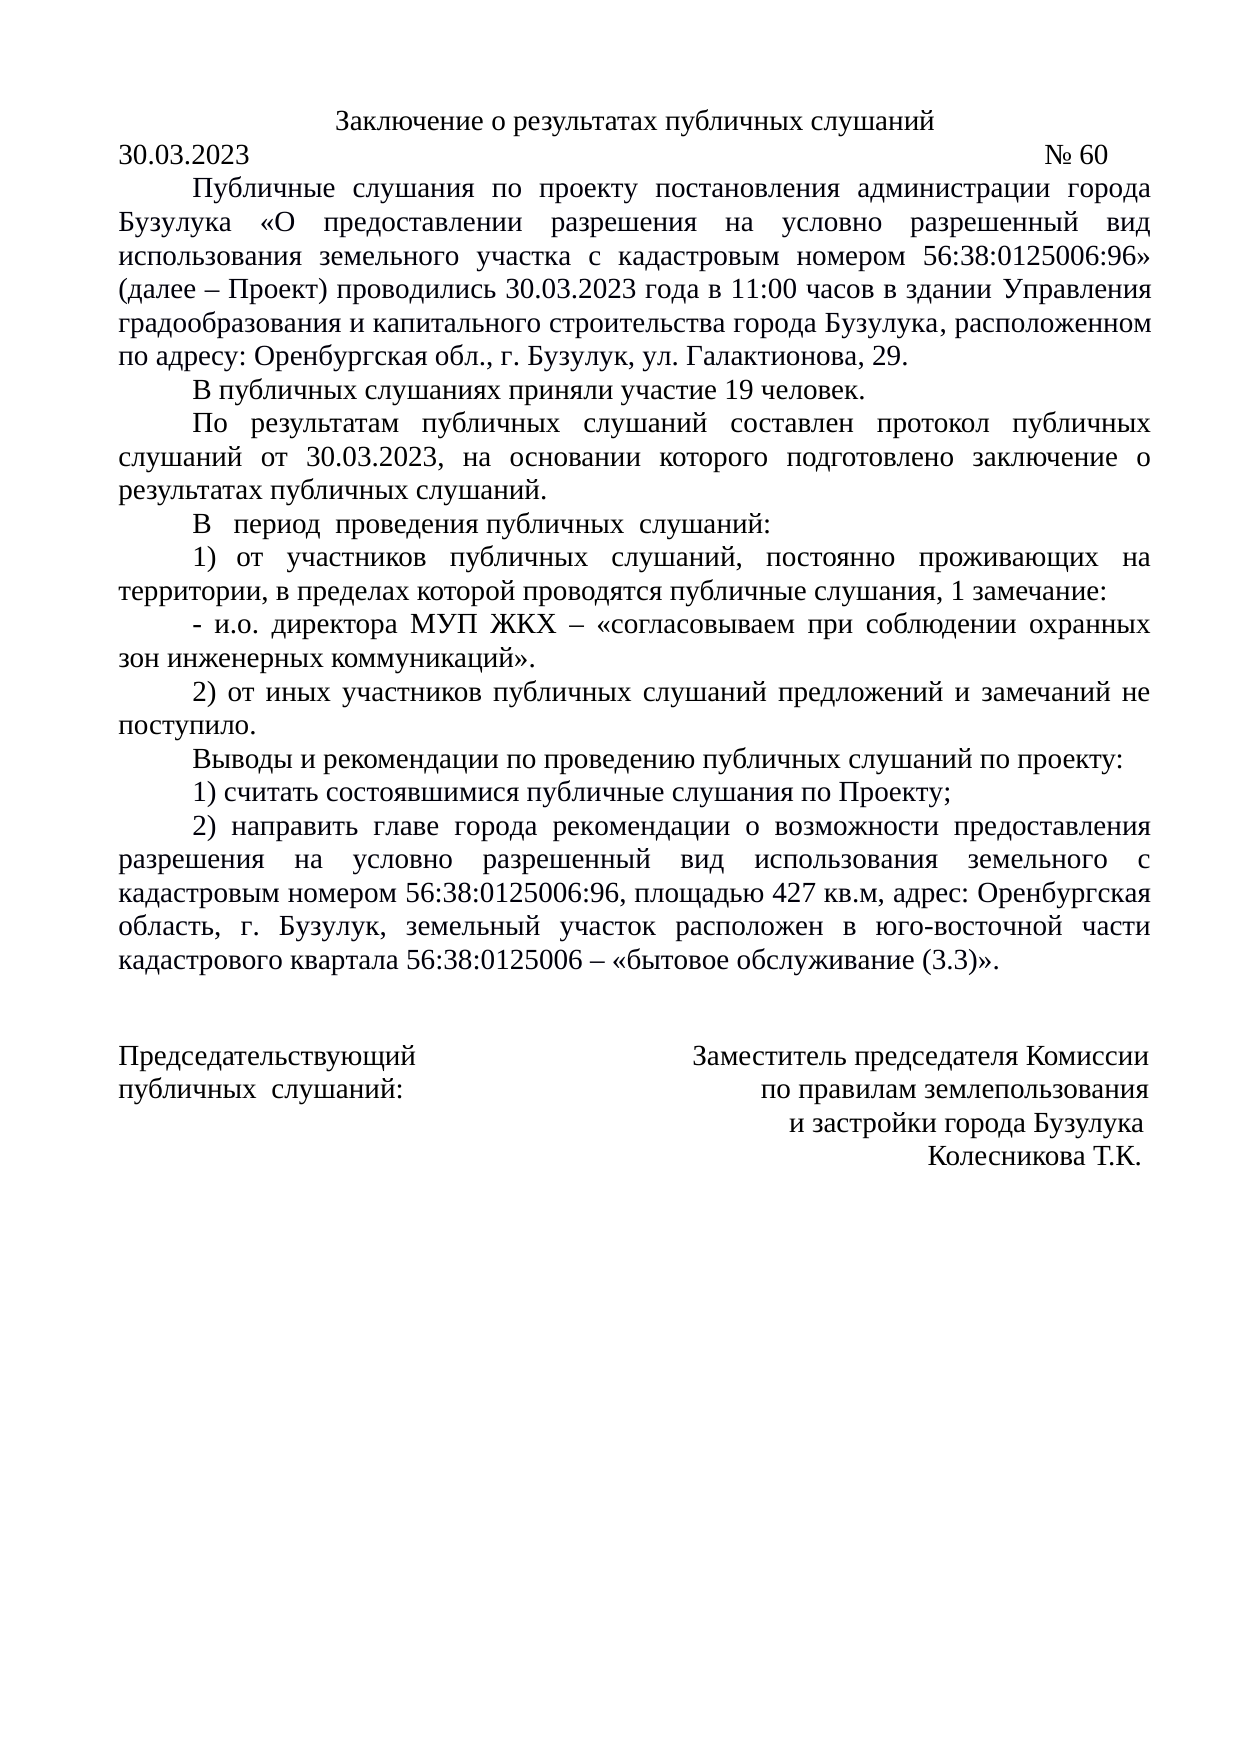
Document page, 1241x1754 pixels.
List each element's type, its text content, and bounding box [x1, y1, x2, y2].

subtitle 2) от иных участников публичных слушаний предложений и замечаний не поступило. [118, 674, 1152, 741]
subtitle Председательствующий Заместитель председателя Комиссии публичных слушаний: по правилам землепользования [118, 1038, 1152, 1105]
subtitle В период проведения публичных слушаний: [118, 506, 1152, 539]
subtitle 30.03.2023 № 60 [118, 137, 1152, 171]
subtitle Заключение о результатах публичных слушаний [118, 103, 1152, 137]
subtitle - и.о. директора МУП ЖКХ – «согласовываем при соблюдении охранных зон инженерных коммуникаций». [118, 607, 1152, 674]
subtitle и застройки города Бузулука [118, 1105, 1152, 1138]
subtitle В публичных слушаниях приняли участие 19 человек. [118, 372, 1152, 405]
subtitle Выводы и рекомендации по проведению публичных слушаний по проекту: [118, 741, 1152, 774]
text 2) направить главе города рекомендации о возможности предоставления разрешения на условно разрешенный вид использования земельного с кадастровым номером 56:38:0125006:96, площадью 427 кв.м, адрес: Оренбургская область, г. Бузулук, земельный участок расположен в юго-восточной части кадастрового квартала 56:38:0125006 – «бытовое обслуживание (3.3)». [118, 808, 1152, 976]
text Публичные слушания по проекту постановления администрации города Бузулука «О предоставлении разрешения на условно разрешенный вид использования земельного участка с кадастровым номером 56:38:0125006:96» (далее – Проект) проводились 30.03.2023 года в 11:00 часов в здании Управления градообразования и капитального строительства города Бузулука, расположенном по адресу: Оренбургская обл., г. Бузулук, ул. Галактионова, 29. [118, 171, 1152, 372]
text 1) считать состоявшимися публичные слушания по Проекту; [118, 774, 1152, 808]
subtitle от участников публичных слушаний, постоянно проживающих на территории, в пределах которой проводятся публичные слушания, 1 замечание: [118, 539, 1152, 607]
subtitle По результатам публичных слушаний составлен протокол публичных слушаний от 30.03.2023, на основании которого подготовлено заключение о результатах публичных слушаний. [118, 405, 1152, 506]
subtitle Колесникова Т.К. [118, 1138, 1152, 1172]
